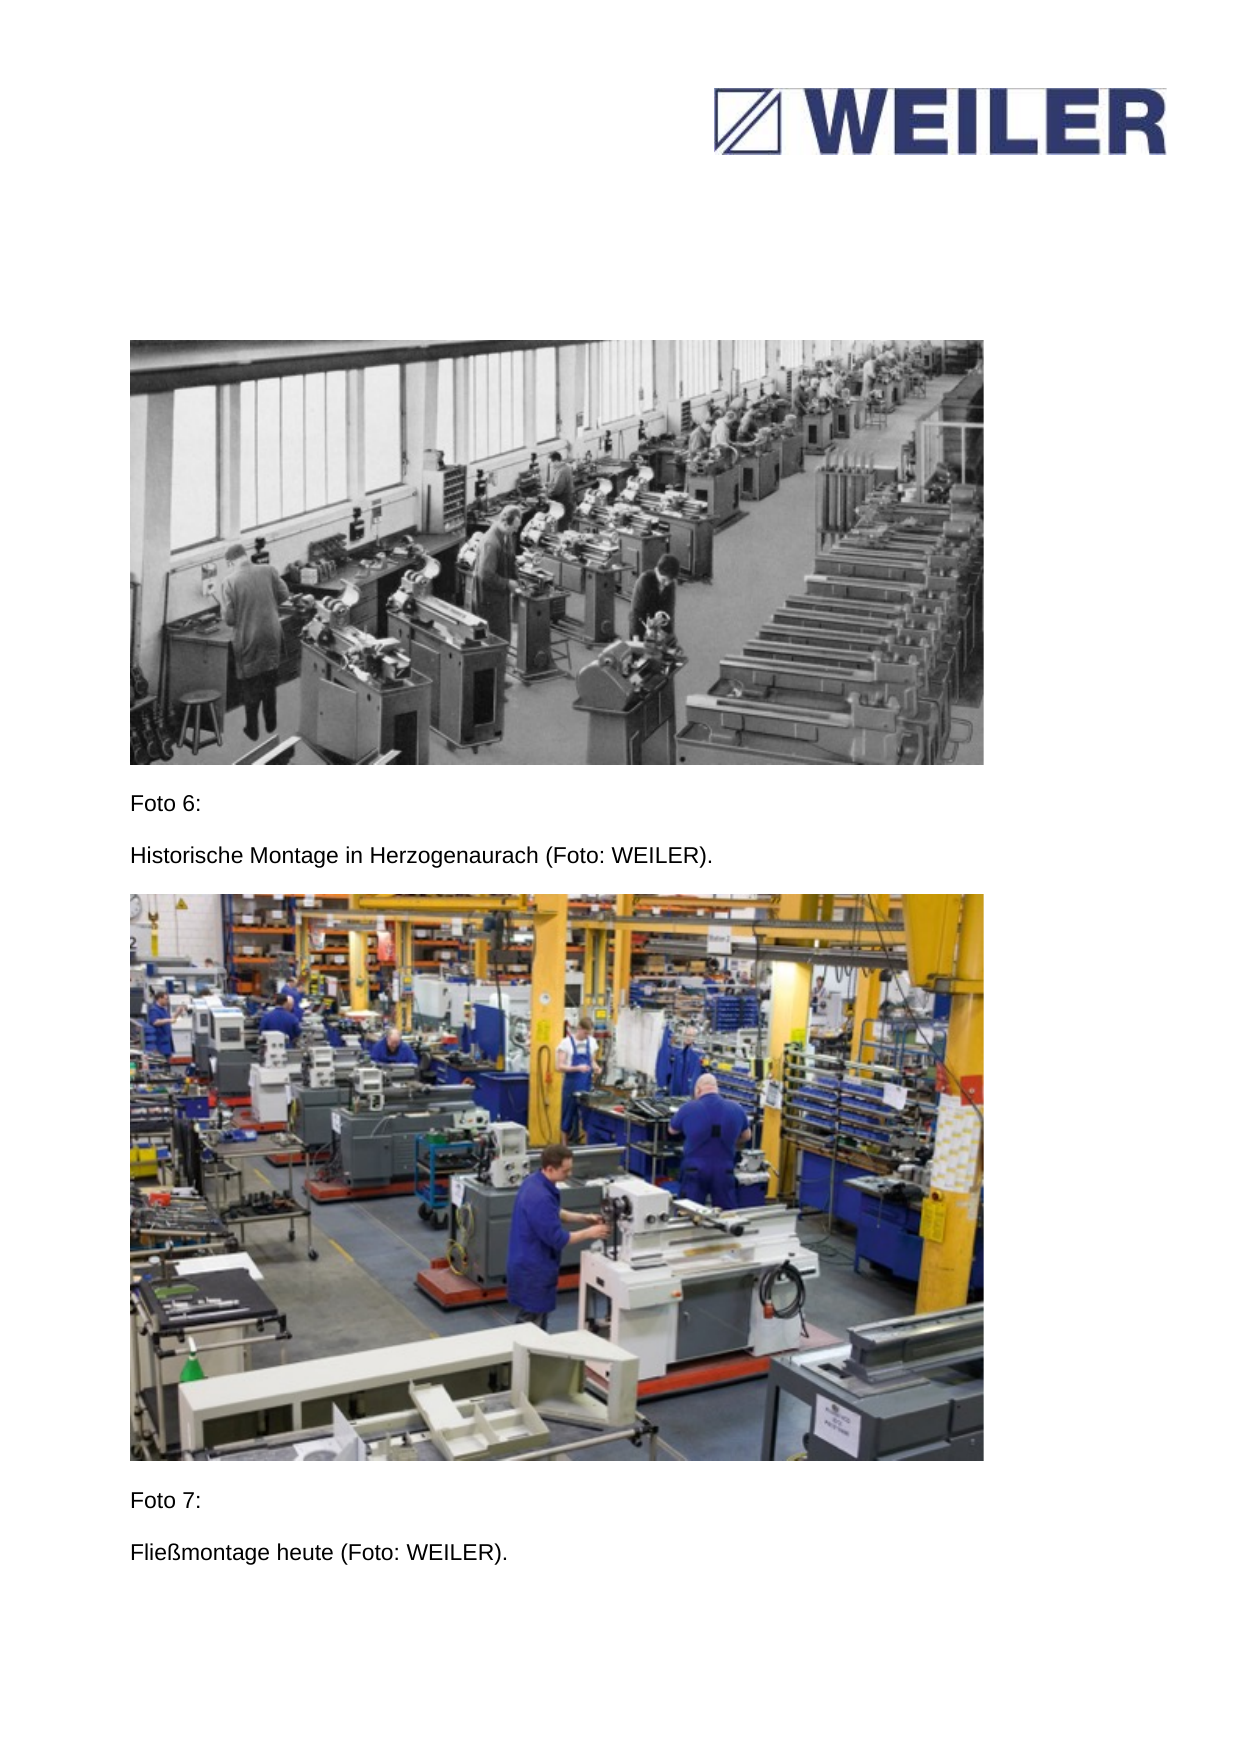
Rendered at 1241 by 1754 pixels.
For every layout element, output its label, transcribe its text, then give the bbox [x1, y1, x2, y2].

picture [130, 340, 984, 765]
text Foto 6: [130, 790, 1167, 817]
text Fließmontage heute (Foto: WEILER). [130, 1538, 1167, 1565]
picture [714, 88, 1167, 155]
text Historische Montage in Herzogenaurach (Foto: WEILER). [130, 842, 1167, 869]
text Foto 7: [130, 1487, 1167, 1513]
picture [130, 894, 984, 1461]
